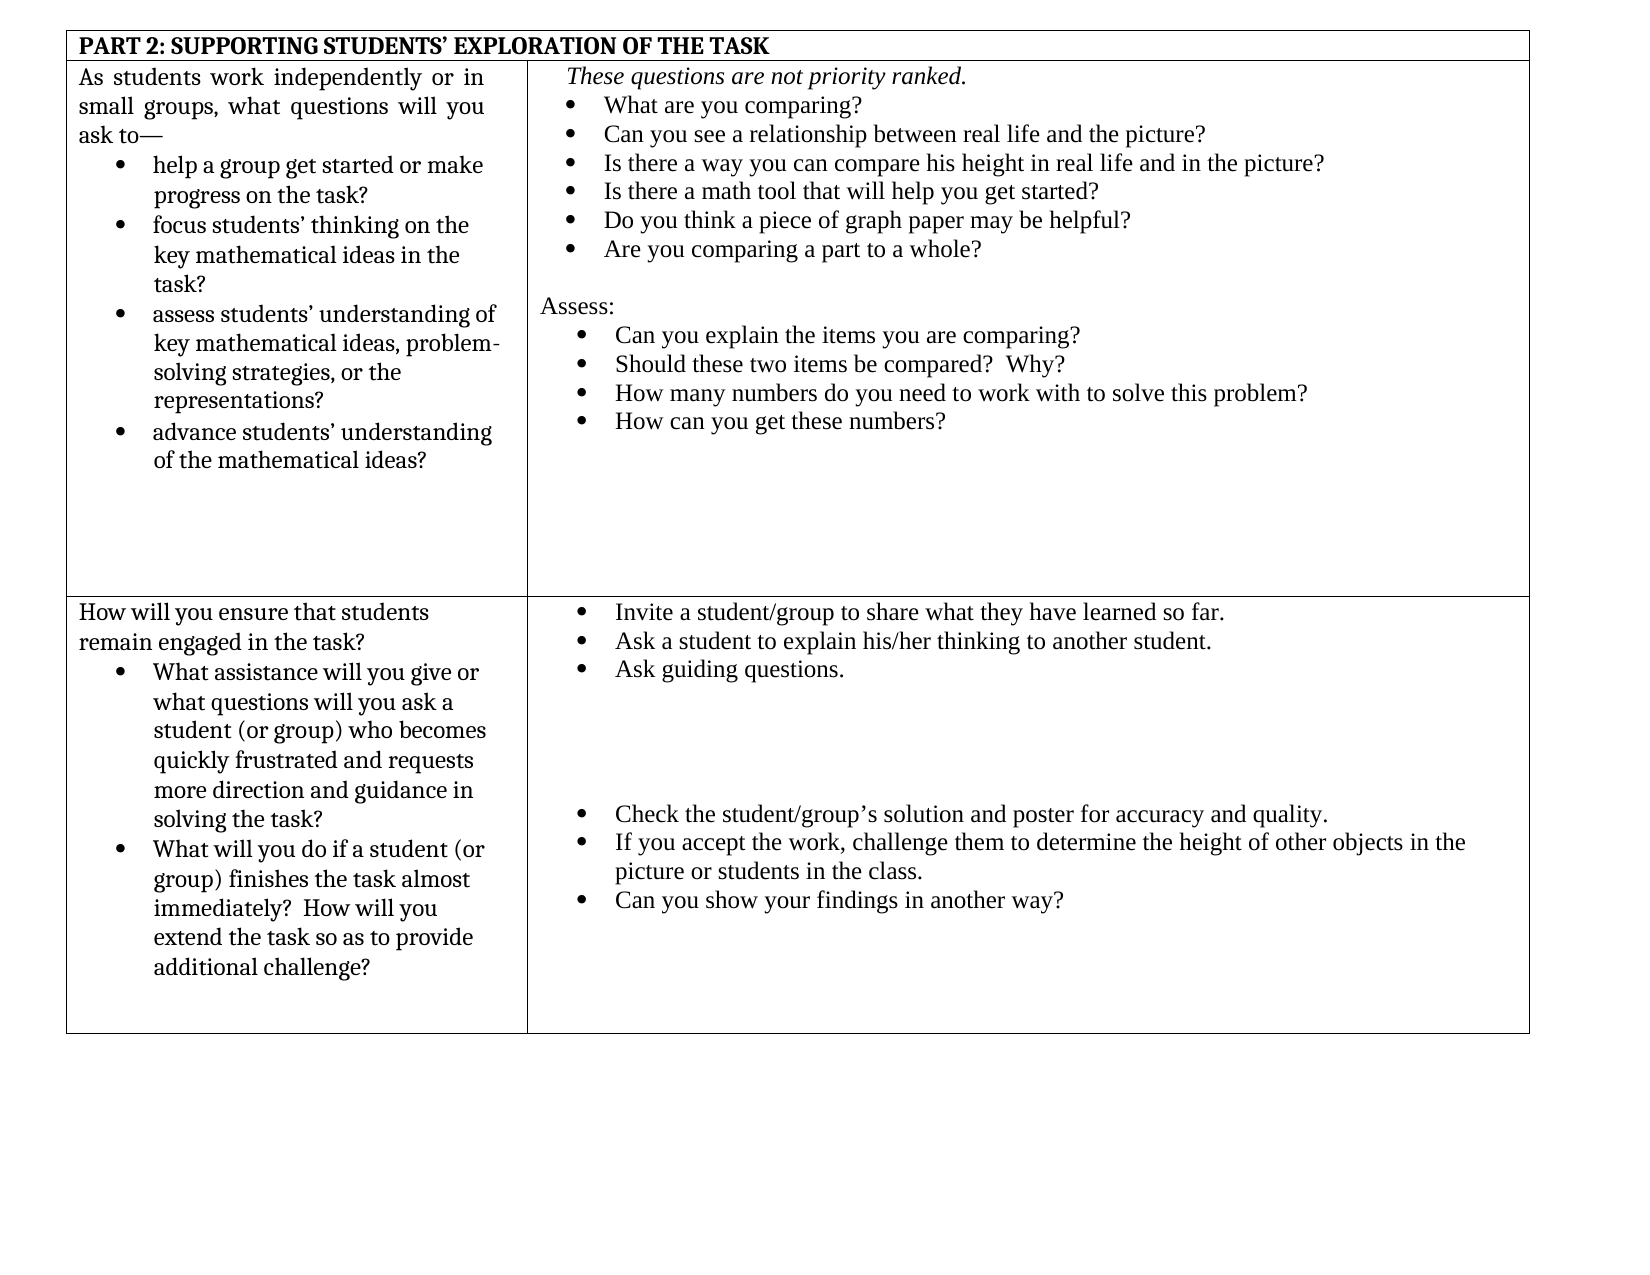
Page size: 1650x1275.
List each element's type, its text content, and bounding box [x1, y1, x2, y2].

table_cell As students work independently or in small groups, what questions will you ask to—  help a group get started or make progress on the task?  focus students’ thinking on the key mathematical ideas in the task?  assess students’ understanding of key mathematical ideas, problem- solving strategies, or the representations?  advance students’ understanding of the mathematical ideas? [67, 61, 527, 596]
table_cell These questions are not priority ranked. What are you comparing? Can you see a relationship between real life and the picture? Is there a way you can compare his height in real life and in the picture? Is there a math tool that will help you get started? Do you think a piece of graph paper may be helpful? Are you comparing a part to a whole? Assess: Can you explain the items you are comparing? Should these two items be compared? Why? How many numbers do you need to work with to solve this problem? How can you get these numbers? [528, 61, 1529, 596]
table_cell Invite a student/group to share what they have learned so far. Ask a student to explain his/her thinking to another student. Ask guiding questions. Check the student/group’s solution and poster for accuracy and quality. If you accept the work, challenge them to determine the height of other objects in the picture or students in the class. Can you show your findings in another way? [528, 597, 1529, 1033]
table_header PART 2: SUPPORTING STUDENTS’ EXPLORATION OF THE TASK [67, 31, 1529, 60]
table_cell How will you ensure that students remain engaged in the task?  What assistance will you give or what questions will you ask a student (or group) who becomes quickly frustrated and requests more direction and guidance in solving the task?  What will you do if a student (or group) finishes the task almost immediately? How will you extend the task so as to provide additional challenge? [67, 597, 527, 1033]
